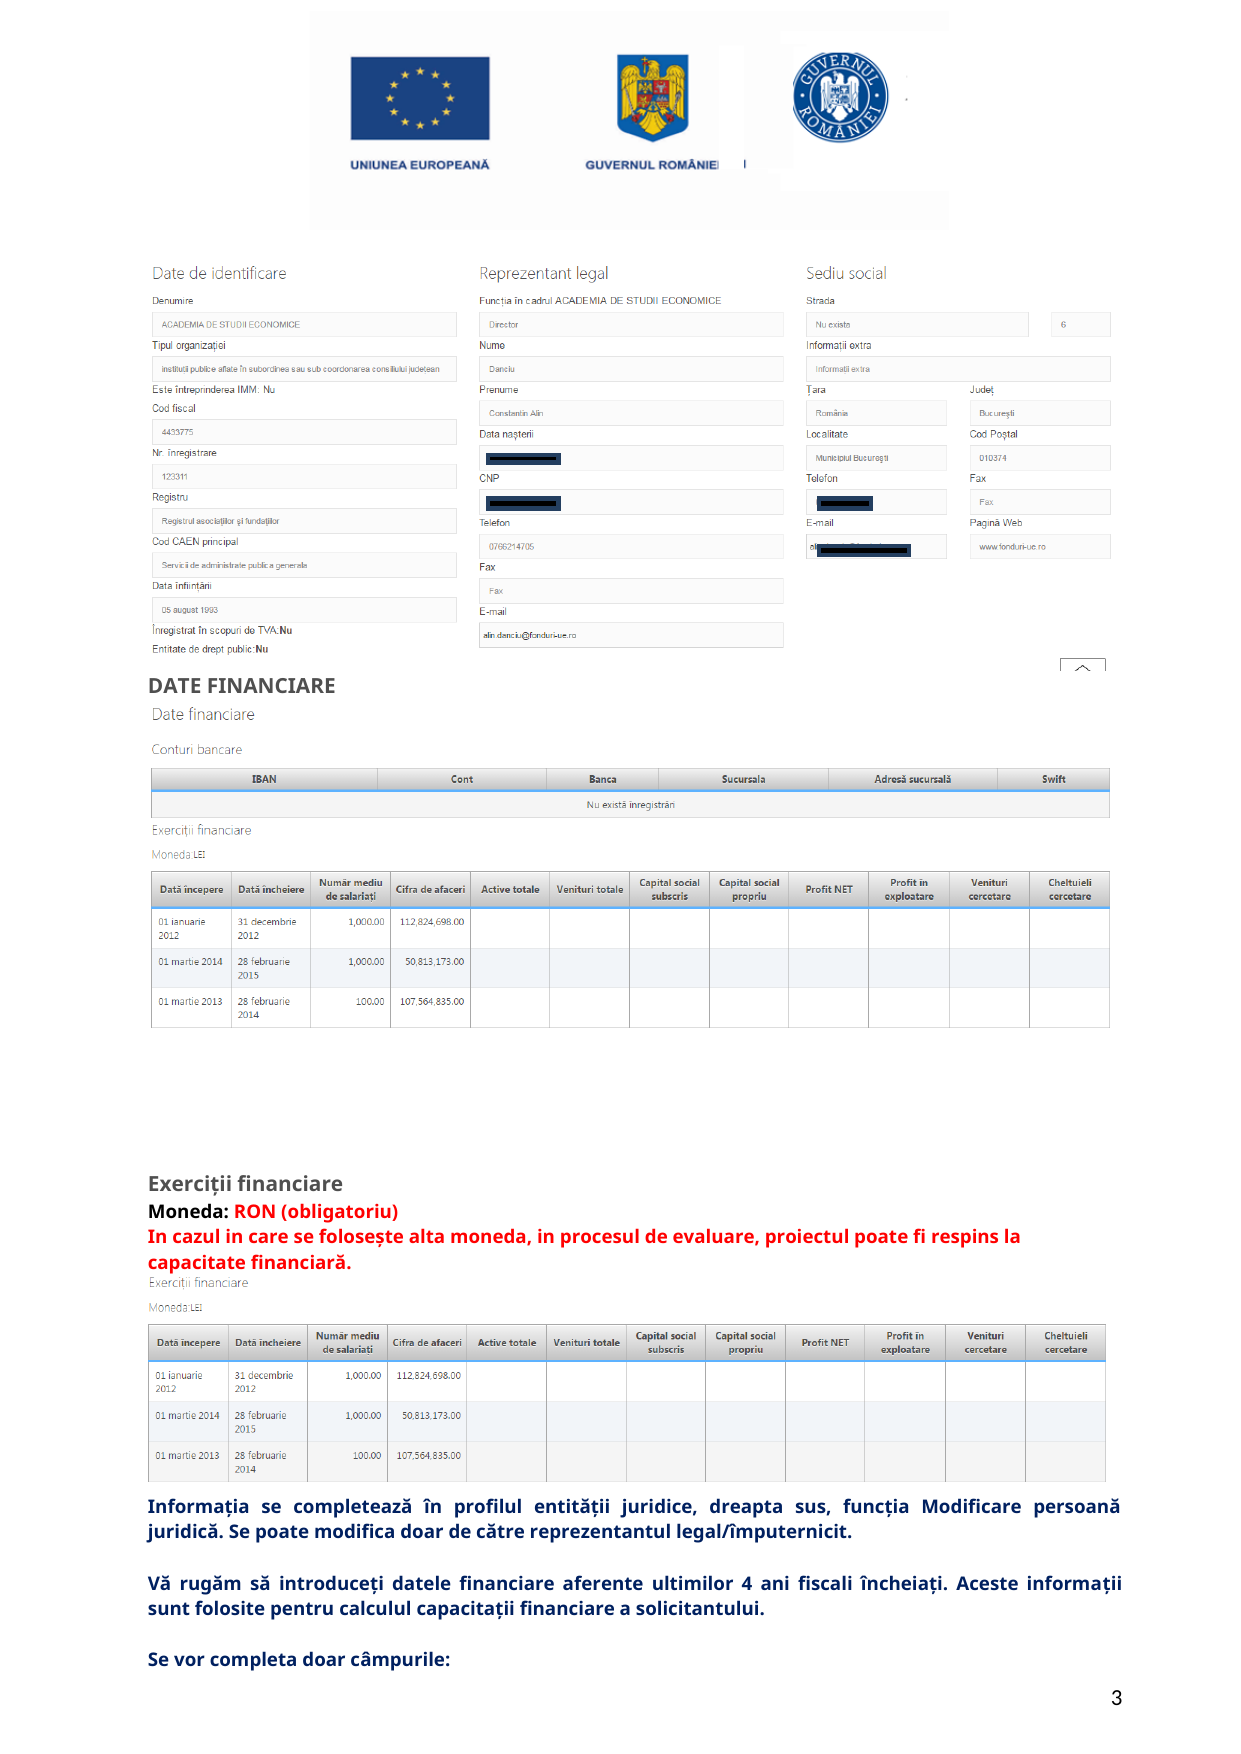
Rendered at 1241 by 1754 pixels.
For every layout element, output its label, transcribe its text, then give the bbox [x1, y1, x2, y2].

text Exerciții financiare [148, 1169, 1122, 1198]
picture [309, 11, 950, 230]
text In cazul in care se folosește alta moneda, in procesul de evaluare, proiectul poate fi respins la capacitate financiară. [148, 1223, 1122, 1274]
picture [147, 261, 1115, 671]
text Se vor completa doar câmpurile: [148, 1646, 1122, 1672]
picture [147, 1274, 1108, 1494]
text Vă rugăm să introduceți datele financiare aferente ultimilor 4 ani fiscali încheiați. Aceste informaţii sunt folosite pentru calculul capacitații financiare a solicitantului. [148, 1570, 1122, 1621]
text Moneda: RON (obligatoriu) [148, 1198, 1122, 1223]
picture [147, 699, 1116, 1039]
